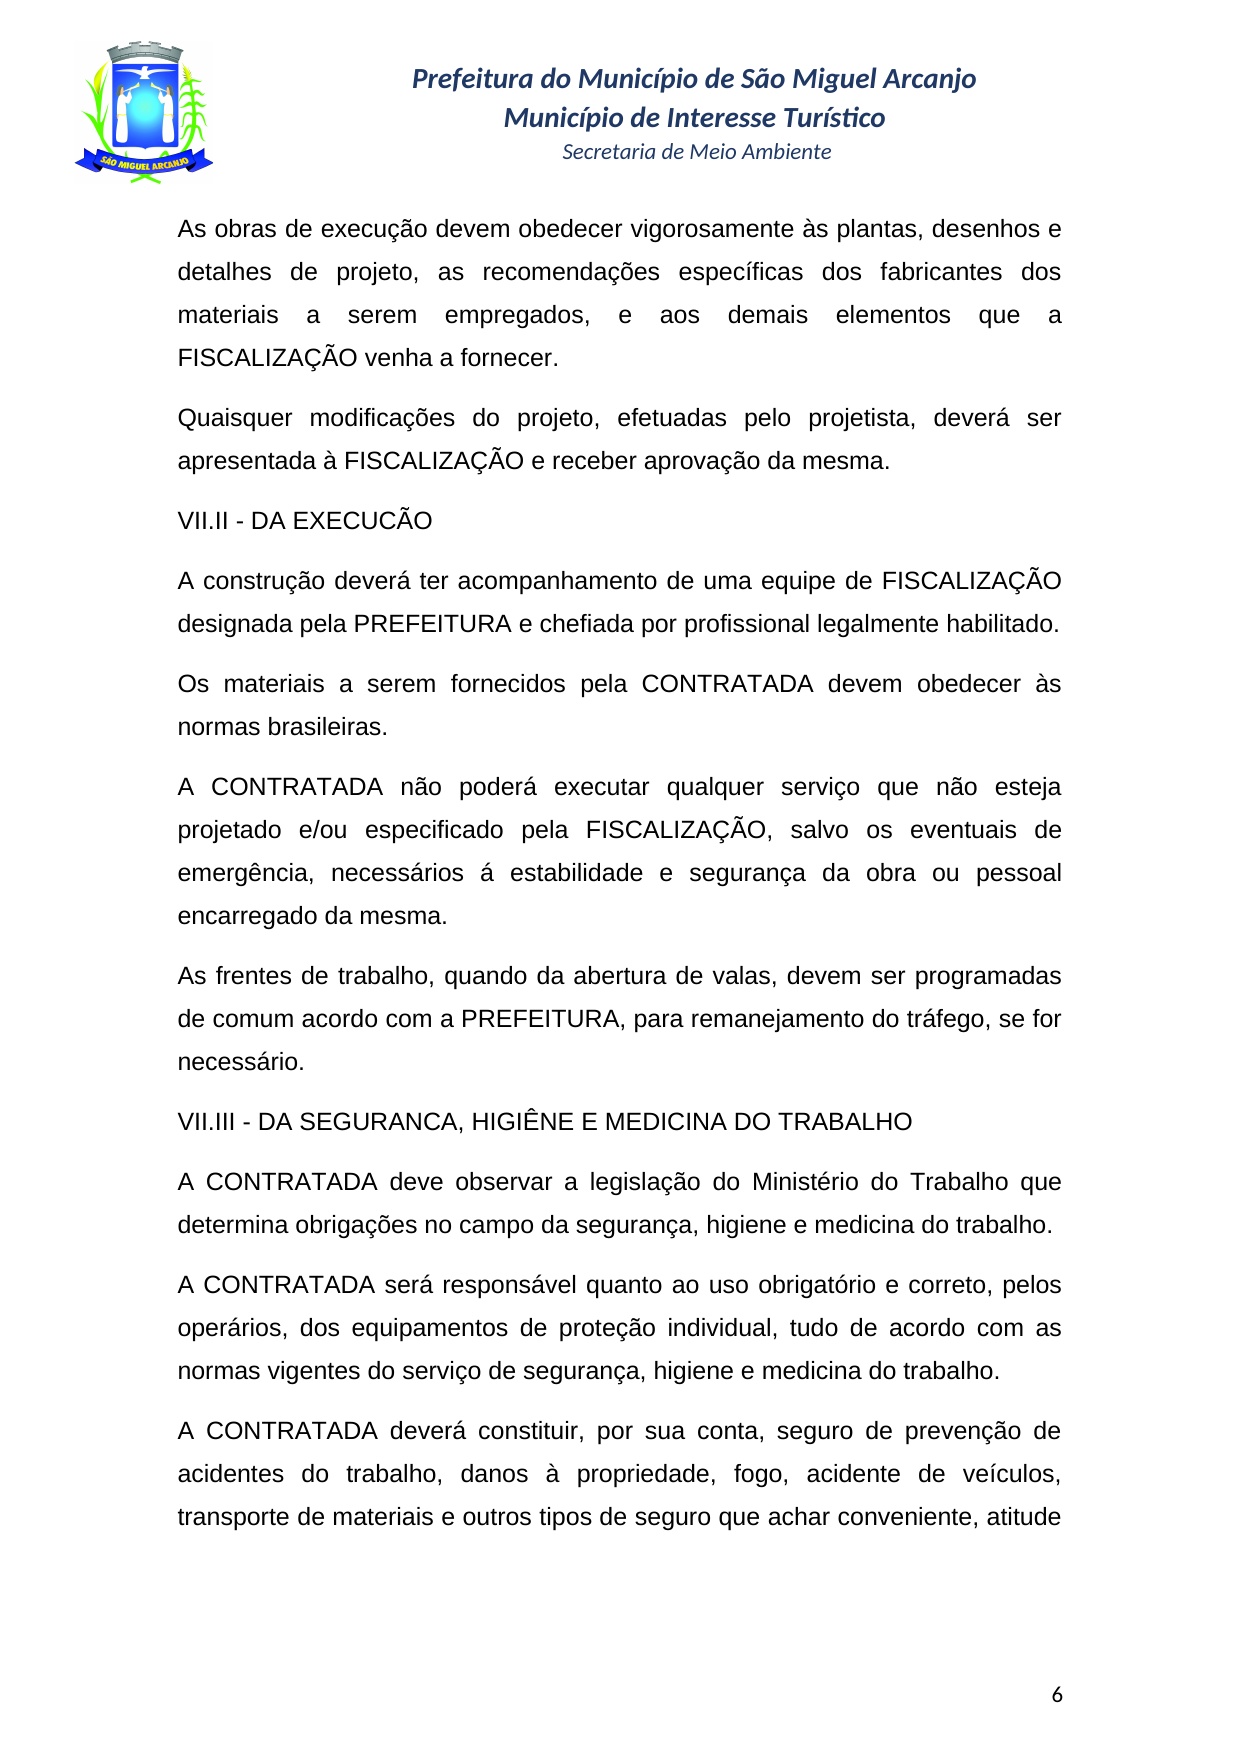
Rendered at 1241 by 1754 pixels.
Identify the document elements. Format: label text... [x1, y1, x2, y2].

text A CONTRATADA será responsável quanto ao uso obrigatório e correto, pelos operários, dos equipamentos de proteção individual, tudo de acordo com as normas vigentes do serviço de segurança, higiene e medicina do trabalho. [177, 1269, 1063, 1384]
text VII.III - DA SEGURANCA, HIGIÊNE E MEDICINA DO TRABALHO [177, 1107, 1063, 1136]
text A CONTRATADA deve observar a legislação do Ministério do Trabalho que determina obrigações no campo da segurança, higiene e medicina do trabalho. [177, 1167, 1063, 1238]
text Quaisquer modificações do projeto, efetuadas pelo projetista, deverá ser apresentada à FISCALIZAÇÃO e receber aprovação da mesma. [177, 403, 1063, 475]
text VII.II - DA EXECUCÃO [177, 506, 1063, 535]
text As obras de execução devem obedecer vigorosamente às plantas, desenhos e detalhes de projeto, as recomendações específicas dos fabricantes dos materiais a serem empregados, e aos demais elementos que a FISCALIZAÇÃO venha a fornecer. [177, 214, 1063, 372]
picture [74, 41, 214, 184]
text As frentes de trabalho, quando da abertura de valas, devem ser programadas de comum acordo com a PREFEITURA, para remanejamento do tráfego, se for necessário. [177, 961, 1063, 1076]
text A construção deverá ter acompanhamento de uma equipe de FISCALIZAÇÃO designada pela PREFEITURA e chefiada por profissional legalmente habilitado. [177, 566, 1063, 638]
text Os materiais a serem fornecidos pela CONTRATADA devem obedecer às normas brasileiras. [177, 669, 1063, 741]
text A CONTRATADA não poderá executar qualquer serviço que não esteja projetado e/ou especificado pela FISCALIZAÇÃO, salvo os eventuais de emergência, necessários á estabilidade e segurança da obra ou pessoal encarregado da mesma. [177, 772, 1063, 930]
